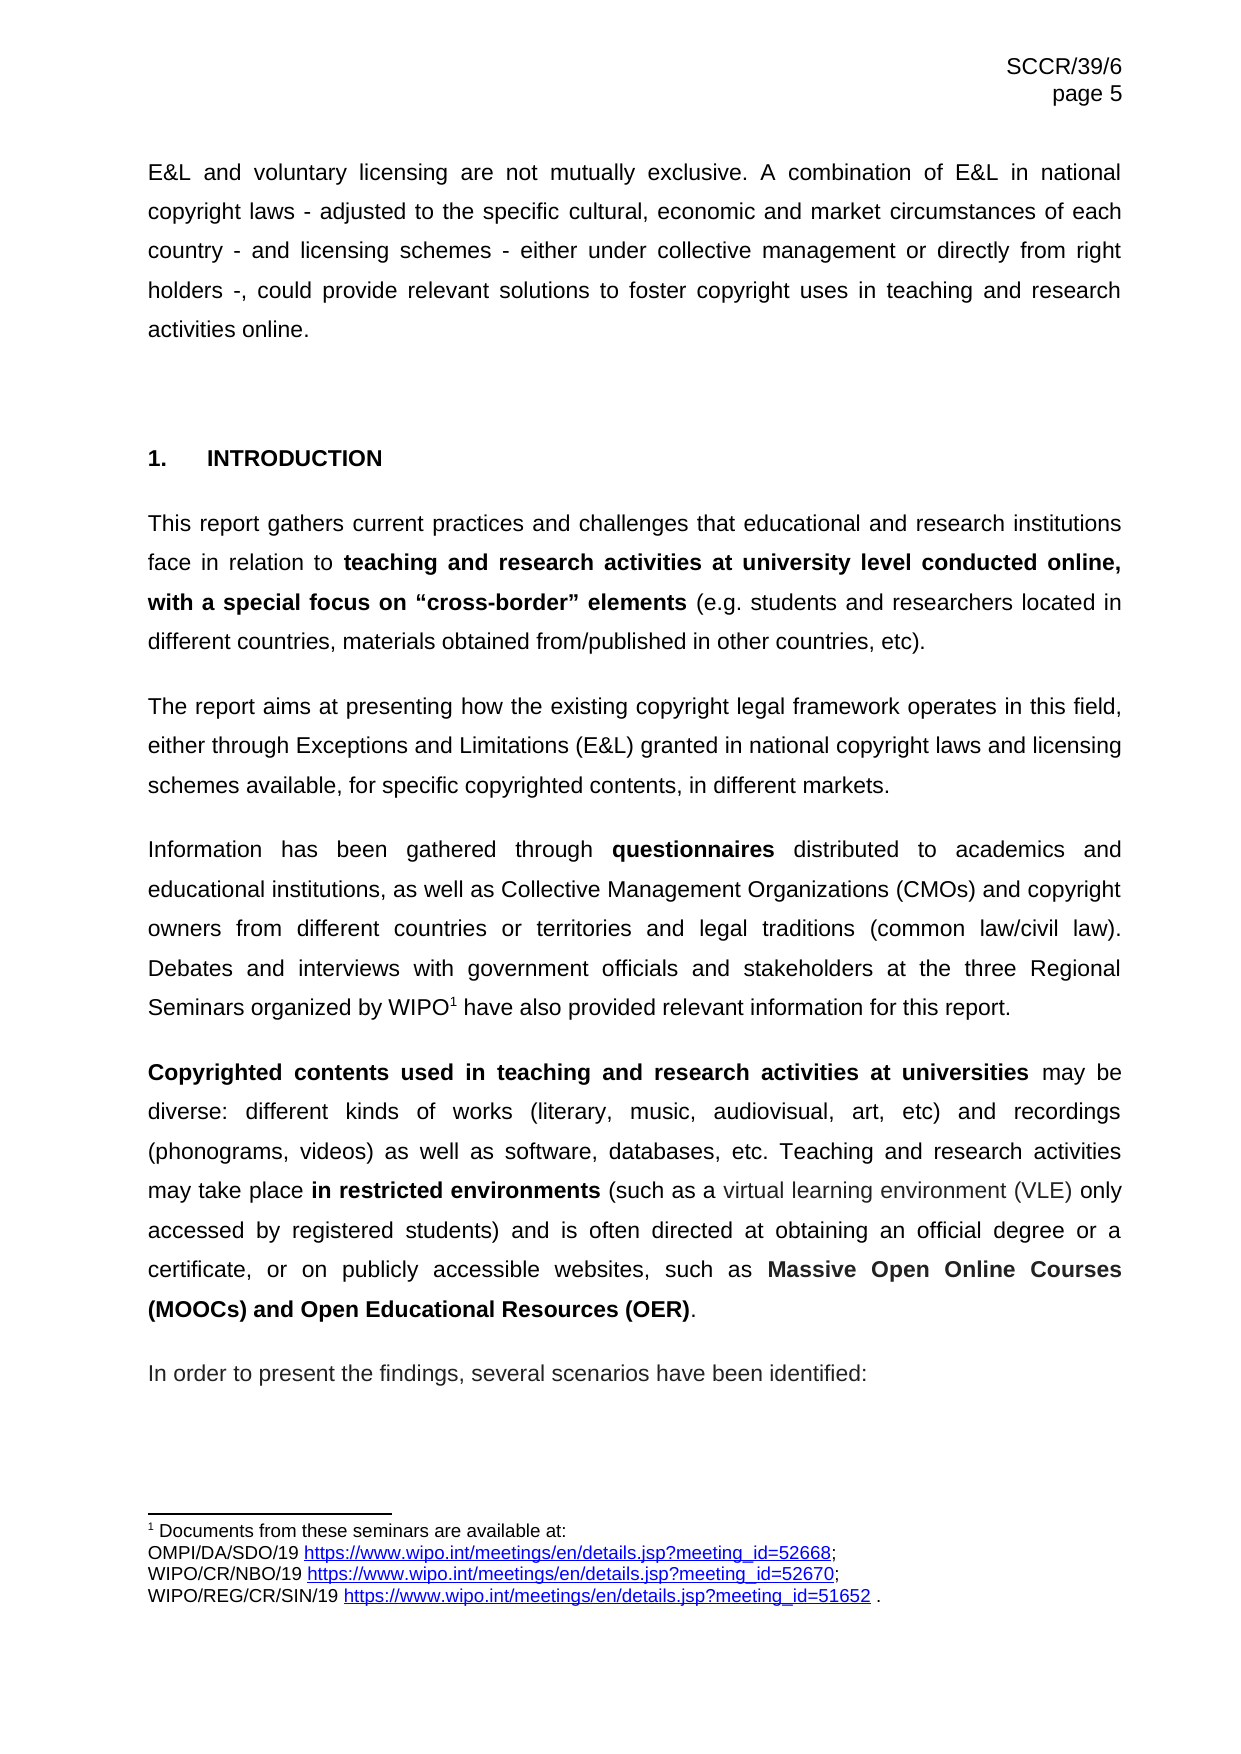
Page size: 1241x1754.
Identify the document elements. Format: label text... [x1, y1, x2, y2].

text In order to present the findings, several scenarios have been identified: [148, 1360, 1122, 1386]
text The report aims at presenting how the existing copyright legal framework operates in this field, either through Exceptions and Limitations (E&L) granted in national copyright laws and licensing schemes available, for specific copyrighted contents, in different markets. [148, 693, 1122, 798]
text This report gathers current practices and challenges that educational and research institutions face in relation to teaching and research activities at university level conducted online, with a special focus on “cross-border” elements (e.g. students and researchers located in different countries, materials obtained from/published in other countries, etc). [148, 510, 1122, 655]
text Copyrighted contents used in teaching and research activities at universities may be diverse: different kinds of works (literary, music, audiovisual, art, etc) and recordings (phonograms, videos) as well as software, databases, etc. Teaching and research activities may take place in restricted environments (such as a virtual learning environment (VLE) only accessed by registered students) and is often directed at obtaining an official degree or a certificate, or on publicly accessible websites, such as Massive Open Online Courses (MOOCs) and Open Educational Resources (OER). [148, 1059, 1122, 1322]
text Information has been gathered through questionnaires distributed to academics and educational institutions, as well as Collective Management Organizations (CMOs) and copyright owners from different countries or territories and legal traditions (common law/civil law). Debates and interviews with government officials and stakeholders at the three Regional Seminars organized by WIPO have also provided relevant information for this report. [148, 836, 1122, 1021]
text E&L and voluntary licensing are not mutually exclusive. A combination of E&L in national copyright laws - adjusted to the specific cultural, economic and market circumstances of each country - and licensing schemes - either under collective management or directly from right holders -, could provide relevant solutions to foster copyright uses in teaching and research activities online. [148, 158, 1122, 343]
text 1. INTRODUCTION [148, 445, 1122, 472]
